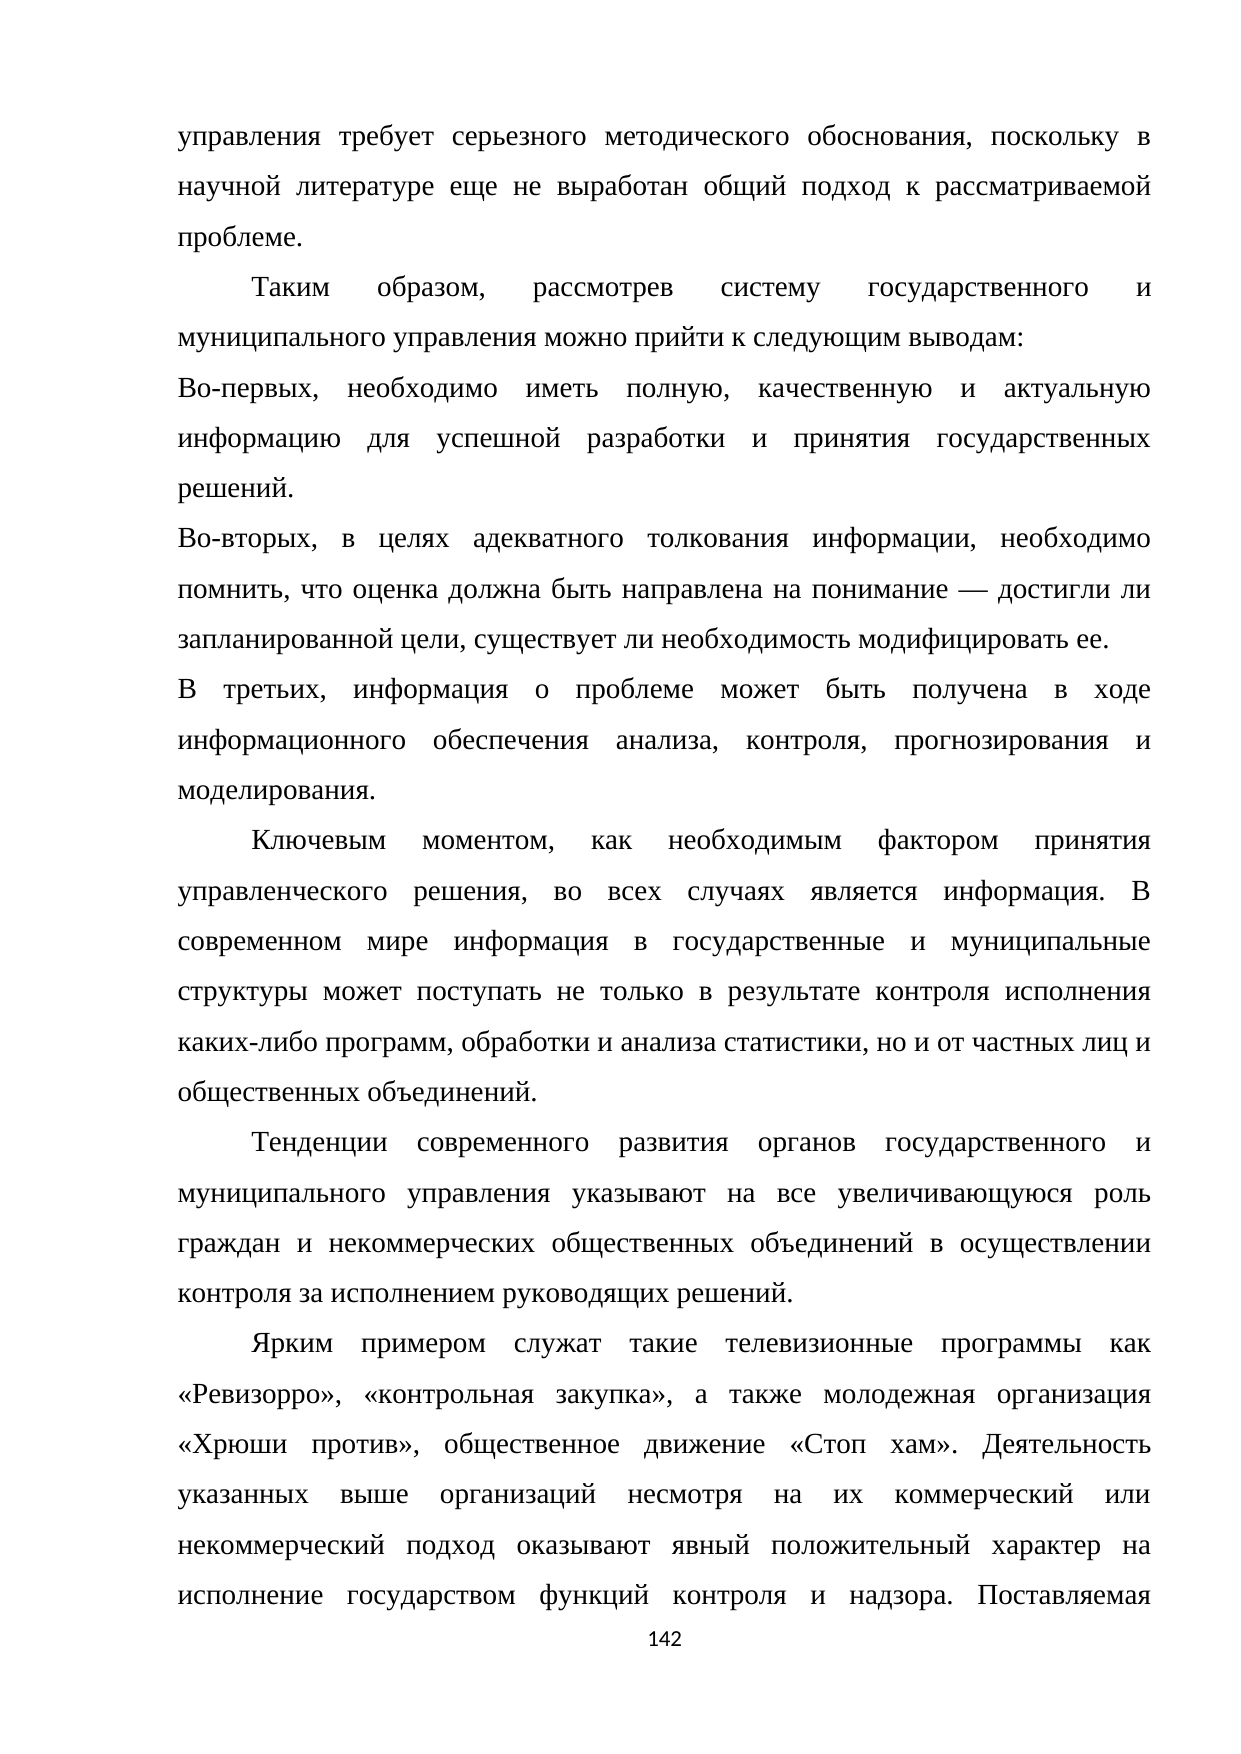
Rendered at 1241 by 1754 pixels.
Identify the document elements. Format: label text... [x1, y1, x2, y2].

text Во-вторых, в целях адекватного толкования информации, необходимо помнить, что оценка должна быть направлена на понимание — достигли ли запланированной цели, существует ли необходимость модифицировать ее. [177, 521, 1152, 655]
text Во-первых, необходимо иметь полную, качественную и актуальную информацию для успешной разработки и принятия государственных решений. [177, 370, 1152, 504]
text В третьих, информация о проблеме может быть получена в ходе информационного обеспечения анализа, контроля, прогнозирования и моделирования. [177, 672, 1152, 806]
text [177, 118, 1152, 252]
text Тенденции современного развития органов государственного и муниципального управления указывают на все увеличивающуюся роль граждан и некоммерческих общественных объединений в осуществлении контроля за исполнением руководящих решений. [177, 1124, 1152, 1309]
text Таким образом, рассмотрев систему государственного и муниципального управления можно прийти к следующим выводам: [177, 269, 1152, 353]
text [177, 1326, 1152, 1611]
text Ключевым моментом, как необходимым фактором принятия управленческого решения, во всех случаях является информация. В современном мире информация в государственные и муниципальные структуры может поступать не только в результате контроля исполнения каких-либо программ, обработки и анализа статистики, но и от частных лиц и общественных объединений. [177, 822, 1152, 1108]
